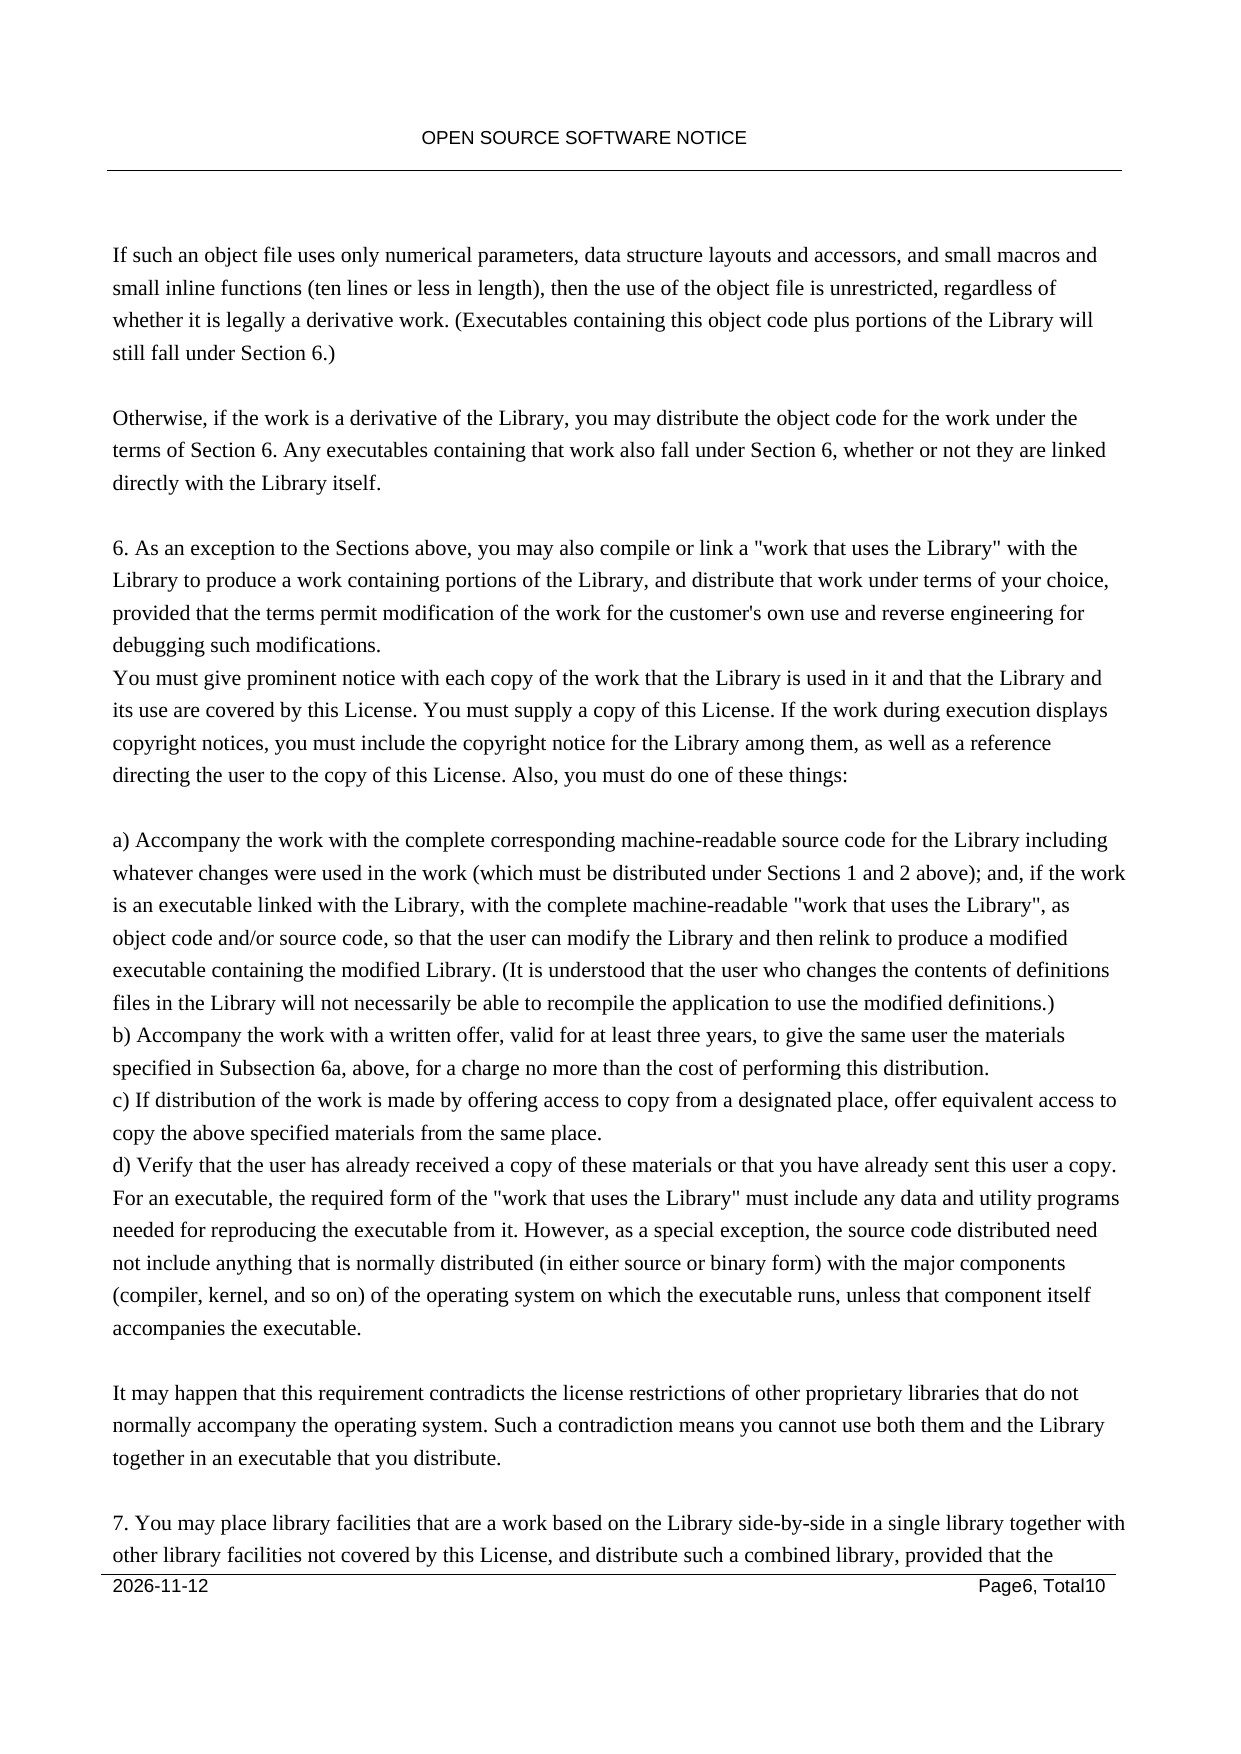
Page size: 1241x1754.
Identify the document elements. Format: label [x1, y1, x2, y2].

text [112, 206, 1128, 1571]
